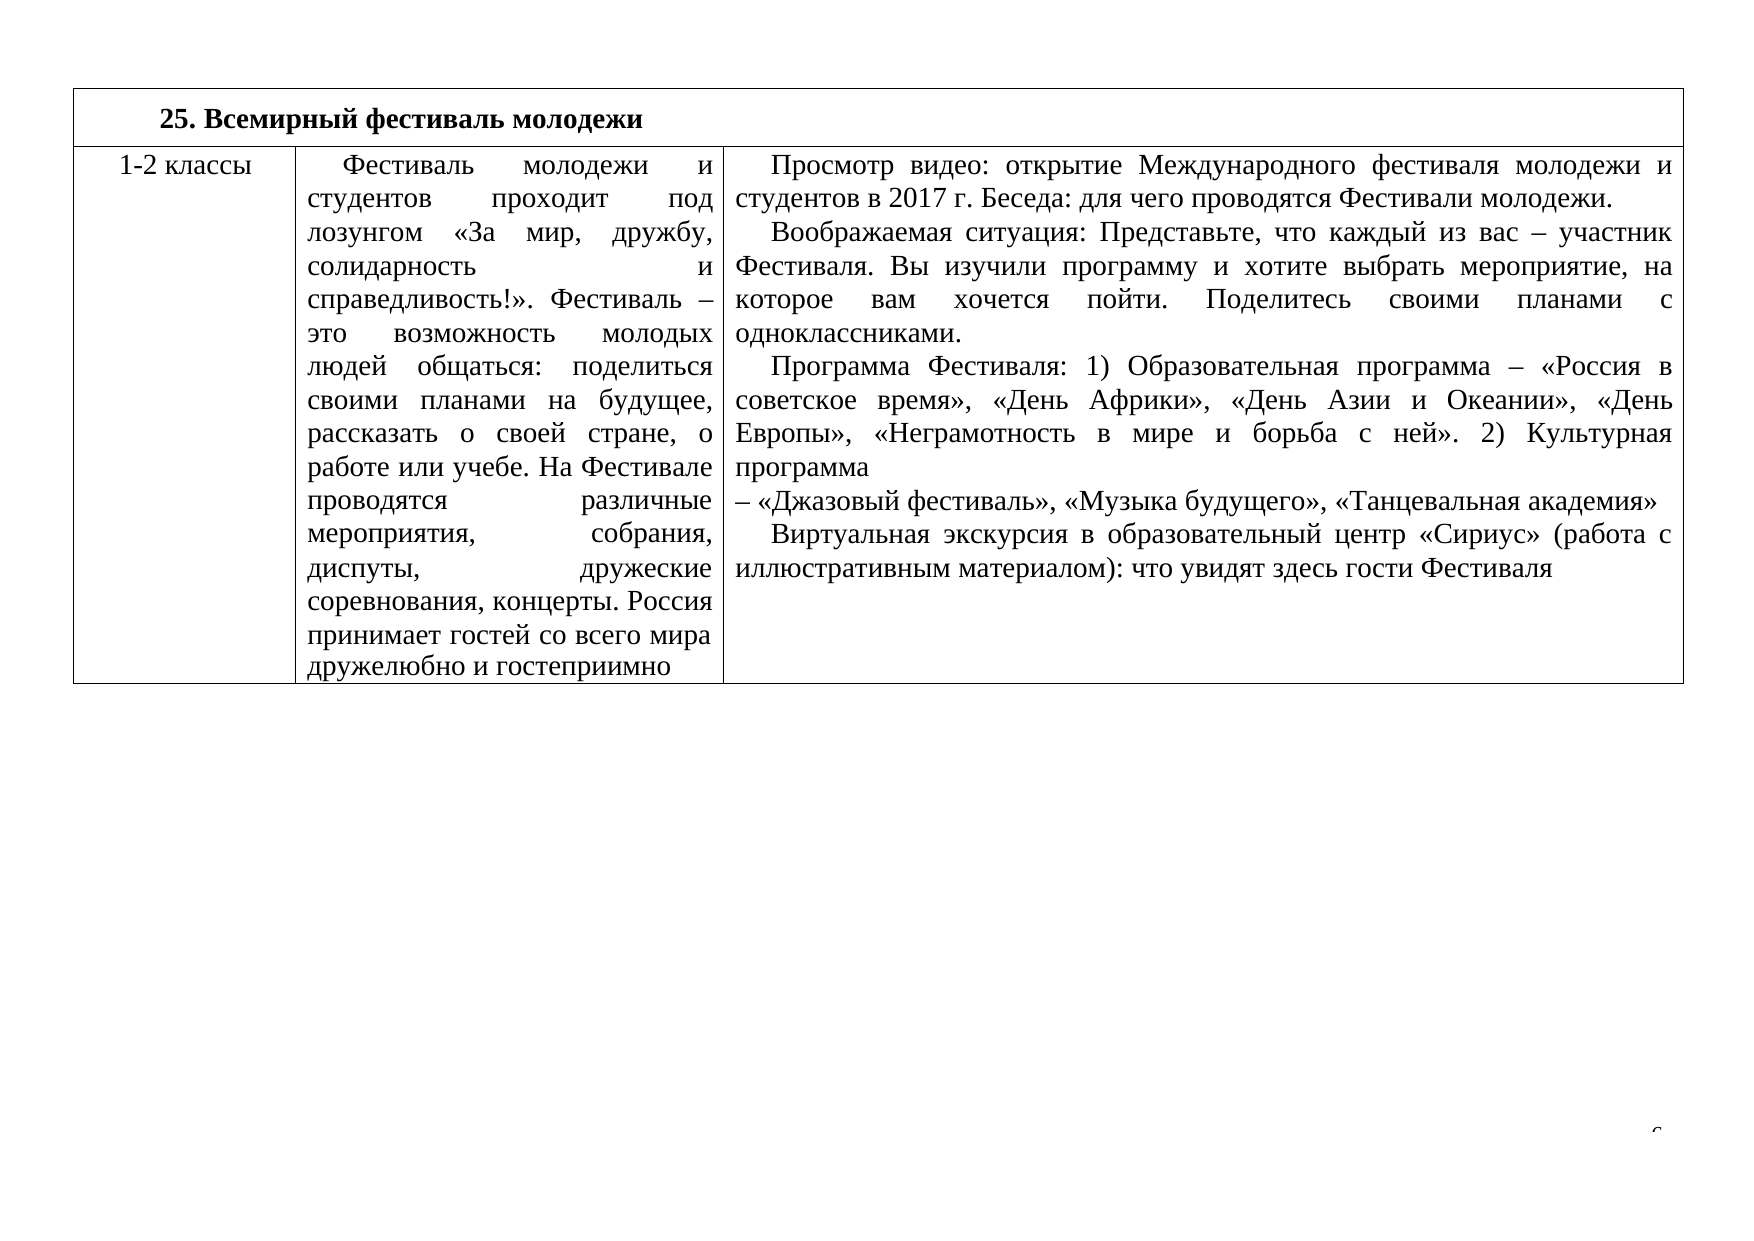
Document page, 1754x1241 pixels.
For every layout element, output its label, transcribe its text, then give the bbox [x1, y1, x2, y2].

table_cell Просмотр видео: открытие Международного фестиваля молодежи и студентов в 2017 г. Беседа: для чего проводятся Фестивали молодежи. Воображаемая ситуация: Представьте, что каждый из вас – участник Фестиваля. Вы изучили программу и хотите выбрать мероприятие, на которое вам хочется пойти. Поделитесь своими планами с одноклассниками. Программа Фестиваля: 1) Образовательная программа – «Россия в советское время», «День Африки», «День Азии и Океании», «День Европы», «Неграмотность в мире и борьба с ней». 2) Культурная программа – «Джазовый фестиваль», «Музыка будущего», «Танцевальная академия» Виртуальная экскурсия в образовательный центр «Сириус» (работа с иллюстративным материалом): что увидят здесь гости Фестиваля [724, 147, 1683, 683]
table_header 25. Всемирный фестиваль молодежи [74, 89, 1683, 146]
table_cell Фестиваль молодежи и студентов проходит под лозунгом «За мир, дружбу, солидарность и справедливость!». Фестиваль – это возможность молодых людей общаться: поделиться своими планами на будущее, рассказать о своей стране, о работе или учебе. На Фестивале проводятся различные мероприятия, собрания, диспуты, дружеские соревнования, концерты. Россия принимает гостей со всего мира дружелюбно и гостеприимно [296, 147, 723, 683]
table_cell 1-2 классы [74, 147, 295, 683]
